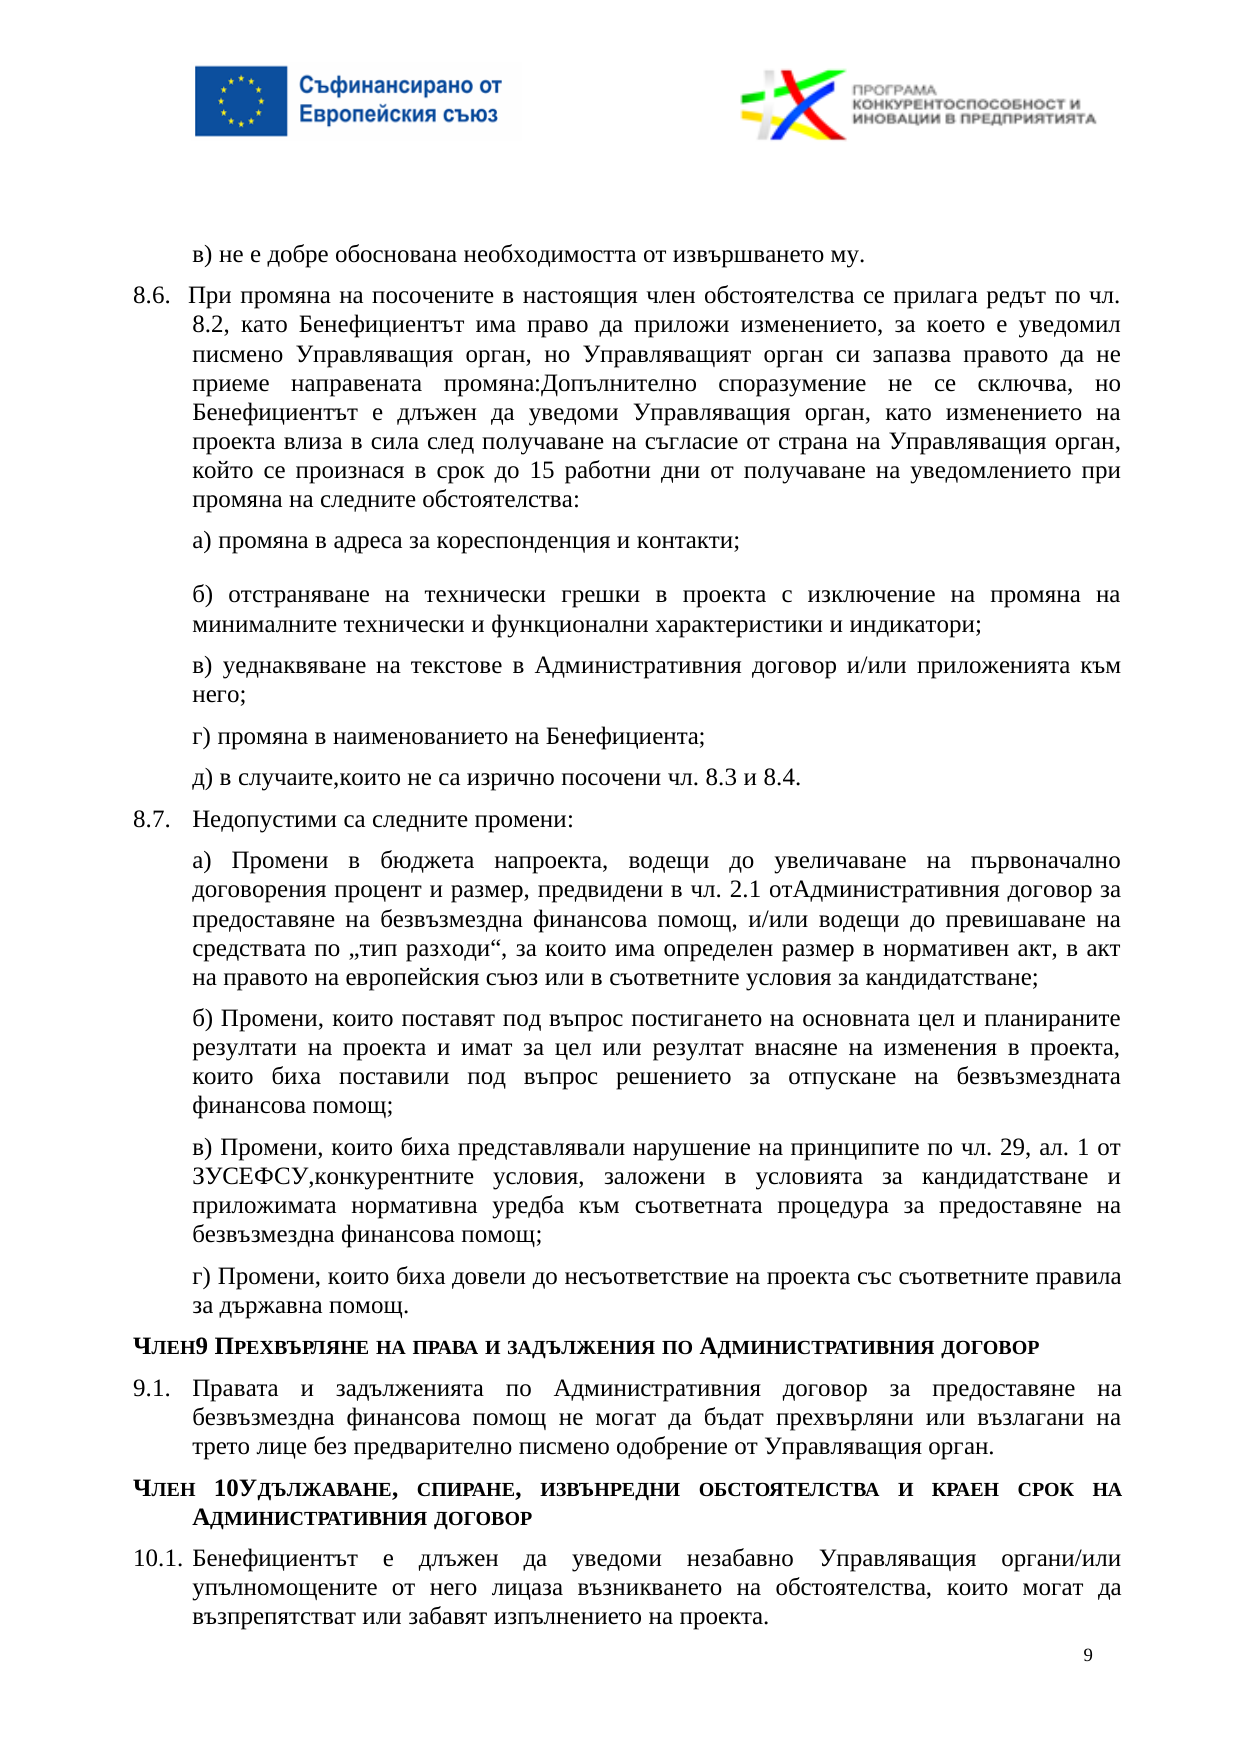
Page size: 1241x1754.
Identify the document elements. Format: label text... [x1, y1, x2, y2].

picture [191, 62, 522, 141]
picture [739, 62, 1100, 149]
text б) Промени, които поставят под въпрос постигането на основната цел и планираните резултати на проекта и имат за цел или резултат внасяне на изменения в проекта, които биха поставили под въпрос решението за отпускане на безвъзмездната финансова помощ; [192, 1003, 1122, 1119]
subtitle Член 10Удължаване, спиране, извънредни обстоятелства и краен срок на Административния договор [133, 1472, 1122, 1531]
text в) уеднаквяване на текстове в Административния договор и/или приложенията към него; [192, 650, 1122, 708]
list 10.1. Бенефициентът е длъжен да уведоми незабавно Управляващия органи/или упълномощените от него лицаза възникването на обстоятелства, които могат да възпрепятстват или забавят изпълнението на проекта. [133, 1543, 1122, 1630]
text б) отстраняване на технически грешки в проекта с изключение на промяна на минималните технически и функционални характеристики и индикатори; [192, 579, 1122, 637]
subtitle Член9 Прехвърляне на права и задължения по Административния договор [133, 1331, 1122, 1360]
text в) Промени, които биха представлявали нарушение на принципите по чл. 29, ал. 1 от ЗУСЕФСУ,конкурентните условия, заложени в условията за кандидатстване и приложимата нормативна уредба към съответната процедура за предоставяне на безвъзмездна финансова помощ; [192, 1132, 1122, 1248]
text а) промяна в адреса за кореспонденция и контакти; [192, 525, 1122, 554]
text в) не е добре обоснована необходимостта от извършването му. [192, 239, 1122, 268]
text г) промяна в наименованието на Бенефициента; [192, 721, 1122, 750]
text 8.6. При промяна на посочените в настоящия член обстоятелства се прилага редът по чл. 8.2, като Бенефициентът има право да приложи изменението, за което е уведомил писмено Управляващия орган, но Управляващият орган си запазва правото да не приеме направената промяна:Допълнително споразумение не се сключва, но Бенефициентът е длъжен да уведоми Управляващия орган, като изменението на проекта влиза в сила след получаване на съгласие от страна на Управляващия орган, който се произнася в срок до 15 работни дни от получаване на уведомлението при промяна на следните обстоятелства: [133, 280, 1122, 513]
text г) Промени, които биха довели до несъответствие на проекта със съответните правила за държавна помощ. [192, 1261, 1122, 1319]
text 8.7. Недопустими са следните промени: [133, 804, 1122, 833]
text д) в случаите,които не са изрично посочени чл. 8.3 и 8.4. [192, 762, 1122, 791]
text а) Промени в бюджета напроекта, водещи до увеличаване на първоначално договорения процент и размер, предвидени в чл. 2.1 отАдминистративния договор за предоставяне на безвъзмездна финансова помощ, и/или водещи до превишаване на средствата по „тип разходи“, за които има определен размер в нормативен акт, в акт на правото на европейския съюз или в съответните условия за кандидатстване; [192, 845, 1122, 991]
text 9.1. Правата и задълженията по Административния договор за предоставяне на безвъзмездна финансова помощ не могат да бъдат прехвърляни или възлагани на трето лице без предварително писмено одобрение от Управляващия орган. [133, 1373, 1122, 1460]
